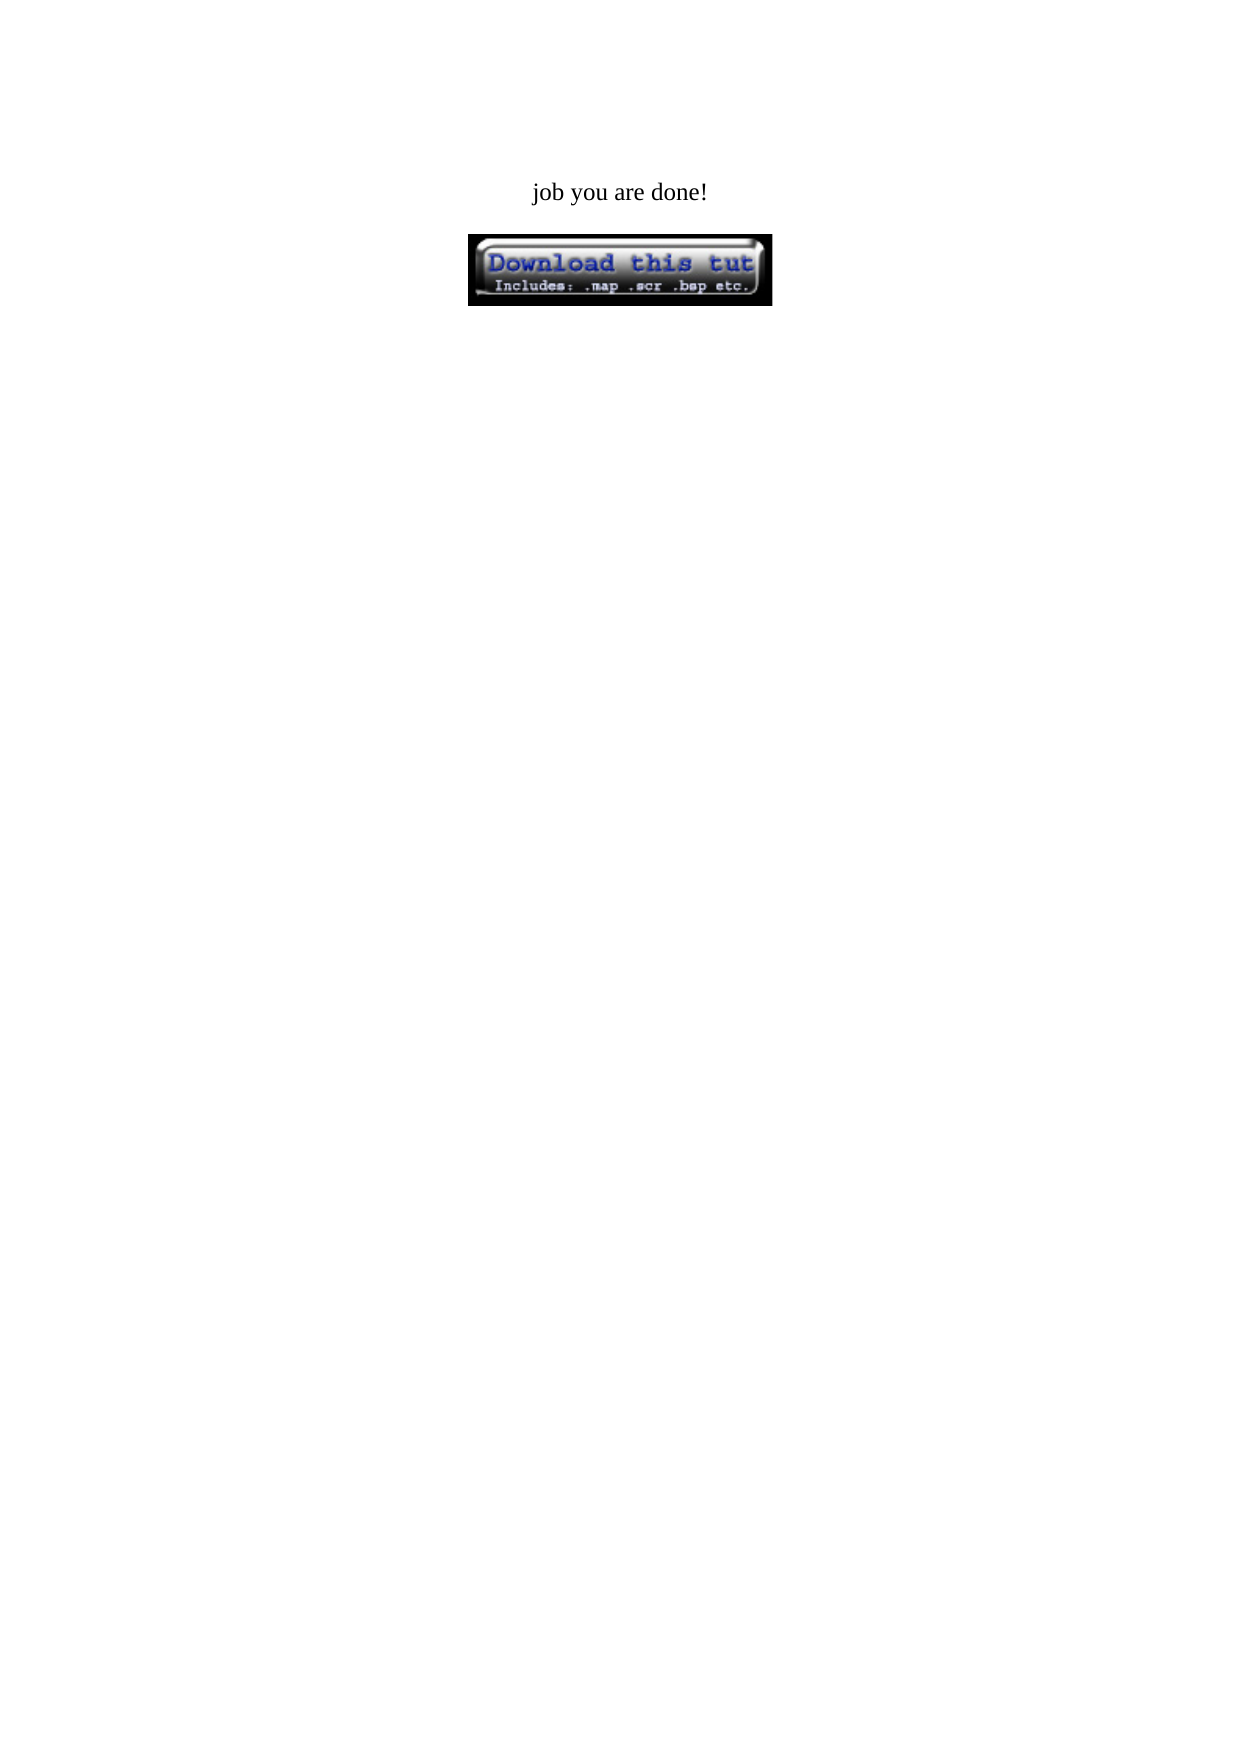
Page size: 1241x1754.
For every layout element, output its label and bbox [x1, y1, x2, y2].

table_cell [148, 148, 1093, 305]
picture [468, 234, 773, 306]
